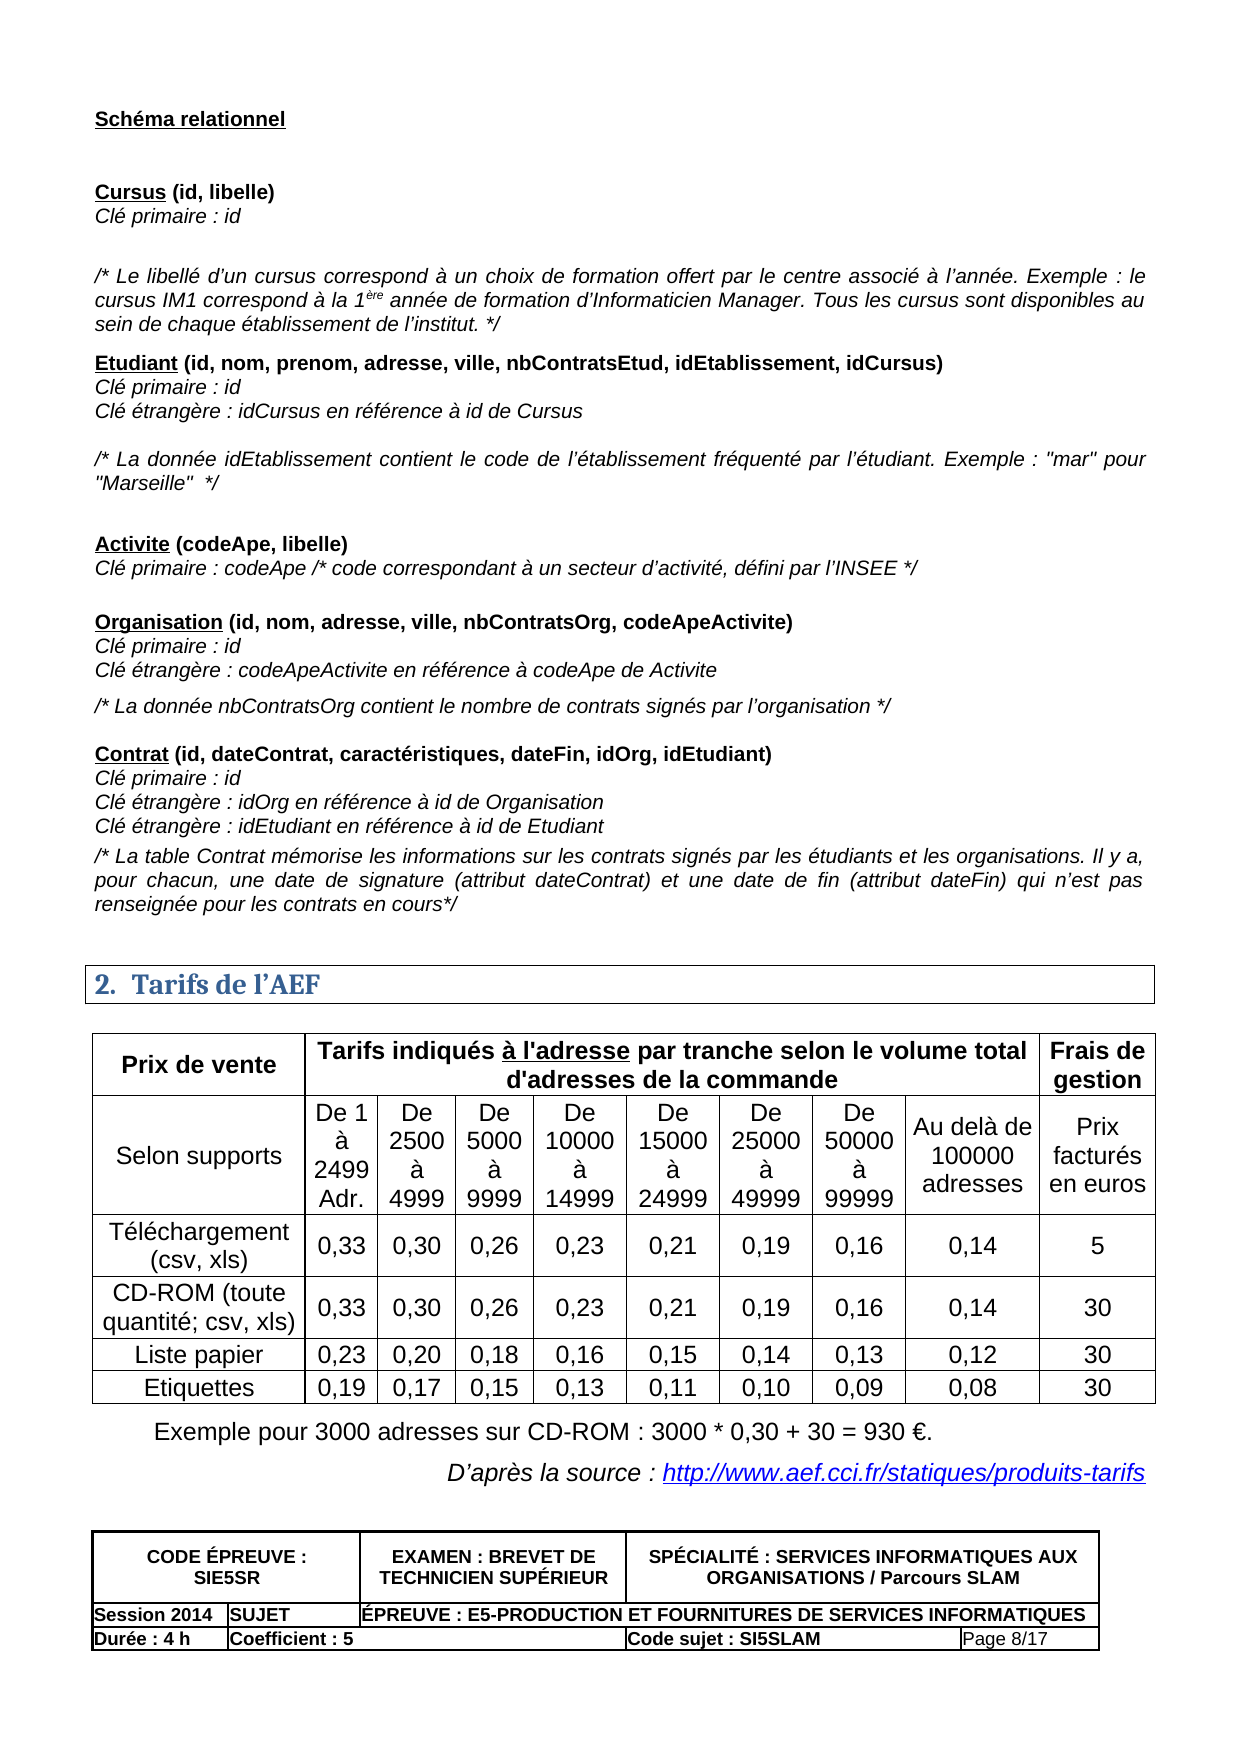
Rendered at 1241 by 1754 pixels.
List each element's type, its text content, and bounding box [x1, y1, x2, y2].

table_cell 0,16 [813, 1277, 905, 1337]
table_cell 0,33 [306, 1277, 377, 1337]
table_cell 0,30 [378, 1215, 455, 1276]
text Clé primaire : id [94, 766, 1146, 790]
text /* La donnée idEtablissement contient le code de l’établissement fréquenté par l’étudiant. Exemple : "mar" pour "Marseille" */ [94, 447, 1146, 495]
table_cell 0,23 [534, 1277, 626, 1337]
table_cell Au delà de 100000 adresses [906, 1096, 1039, 1214]
table_cell 0,19 [720, 1277, 812, 1337]
table_cell De 25000 à 49999 [720, 1096, 812, 1214]
text Clé étrangère : idOrg en référence à id de Organisation [94, 790, 1146, 814]
text /* La table Contrat mémorise les informations sur les contrats signés par les étudiants et les organisations. Il y a, pour chacun, une date de signature (attribut dateContrat) et une date de fin (attribut dateFin) qui n’est pas renseignée pour les contrats en cours*/ [94, 844, 1146, 916]
text Clé étrangère : codeApeActivite en référence à codeApe de Activite [94, 657, 1146, 681]
text Organisation (id, nom, adresse, ville, nbContratsOrg, codeApeActivite) [94, 609, 1146, 633]
table_cell Selon supports [93, 1096, 304, 1214]
table_cell 0,16 [813, 1215, 905, 1276]
table_cell 0,20 [378, 1339, 455, 1370]
table_cell CD-ROM (toute quantité; csv, xls) [93, 1277, 304, 1337]
table_cell De 5000 à 9999 [456, 1096, 533, 1214]
table_cell 5 [1040, 1215, 1155, 1276]
table_cell 0,33 [306, 1215, 377, 1276]
table_cell 0,16 [534, 1339, 626, 1370]
table_cell 0,15 [627, 1339, 719, 1370]
subtitle Tarifs de l’AEF [86, 966, 1154, 1003]
table_cell Prix facturés en euros [1040, 1096, 1155, 1214]
table_cell 0,30 [378, 1277, 455, 1337]
table_cell 0,18 [456, 1339, 533, 1370]
table_cell Etiquettes [93, 1371, 304, 1403]
table_cell Téléchargement (csv, xls) [93, 1215, 304, 1276]
table_cell 0,23 [534, 1215, 626, 1276]
table_cell 0,26 [456, 1215, 533, 1276]
table_cell 0,19 [720, 1215, 812, 1276]
table_cell 0,19 [306, 1371, 377, 1403]
table_cell 30 [1040, 1277, 1155, 1337]
text Clé primaire : id [94, 204, 1146, 228]
table_cell De 2500 à 4999 [378, 1096, 455, 1214]
text Clé primaire : id [94, 633, 1146, 657]
table_cell Liste papier [93, 1339, 304, 1370]
table_cell 0,23 [306, 1339, 377, 1370]
text D’après la source : http://www.aef.cci.fr/statiques/produits-tarifs [153, 1458, 1146, 1487]
table_cell 0,13 [813, 1339, 905, 1370]
table_cell De 10000 à 14999 [534, 1096, 626, 1214]
table_cell De 50000 à 99999 [813, 1096, 905, 1214]
text Contrat (id, dateContrat, caractéristiques, dateFin, idOrg, idEtudiant) [94, 742, 1146, 766]
table_cell De 15000 à 24999 [627, 1096, 719, 1214]
table_cell De 1 à 2499 Adr. [306, 1096, 377, 1214]
table_cell 0,09 [813, 1371, 905, 1403]
text Cursus (id, libelle) [94, 180, 1146, 204]
table_header Prix de vente [93, 1034, 304, 1095]
text Activite (codeApe, libelle) [94, 531, 1146, 555]
text Clé étrangère : idCursus en référence à id de Cursus [94, 399, 1146, 423]
text Schéma relationnel [94, 107, 1146, 131]
text Clé primaire : codeApe /* code correspondant à un secteur d’activité, défini par l’INSEE */ [94, 555, 1146, 579]
table_header Frais de gestion [1040, 1034, 1155, 1095]
text /* La donnée nbContratsOrg contient le nombre de contrats signés par l’organisation */ [94, 694, 1146, 718]
table_cell 0,15 [456, 1371, 533, 1403]
text /* Le libellé d’un cursus correspond à un choix de formation offert par le centre associé à l’année. Exemple : le cursus IM1 correspond à la 1ère année de formation d’Informaticien Manager. Tous les cursus sont disponibles au sein de chaque établissement de l’institut. */ [94, 264, 1146, 336]
table_cell 0,14 [720, 1339, 812, 1370]
table_cell 0,14 [906, 1215, 1039, 1276]
table_cell 0,14 [906, 1277, 1039, 1337]
table_cell 0,11 [627, 1371, 719, 1403]
table_cell 0,08 [906, 1371, 1039, 1403]
text Etudiant (id, nom, prenom, adresse, ville, nbContratsEtud, idEtablissement, idCursus) [94, 351, 1146, 375]
text Clé primaire : id [94, 375, 1146, 399]
table_cell 0,21 [627, 1277, 719, 1337]
table_cell 30 [1040, 1371, 1155, 1403]
text Clé étrangère : idEtudiant en référence à id de Etudiant [94, 814, 1146, 838]
table_cell 0,12 [906, 1339, 1039, 1370]
table_cell 0,17 [378, 1371, 455, 1403]
table_cell 0,10 [720, 1371, 812, 1403]
table_cell 0,26 [456, 1277, 533, 1337]
table_cell 30 [1040, 1339, 1155, 1370]
table_header Tarifs indiqués à l'adresse par tranche selon le volume total d'adresses de la commande [306, 1034, 1039, 1095]
text Exemple pour 3000 adresses sur CD-ROM : 3000 * 0,30 + 30 = 930 €. [153, 1417, 1146, 1446]
table_cell 0,21 [627, 1215, 719, 1276]
table_cell 0,13 [534, 1371, 626, 1403]
